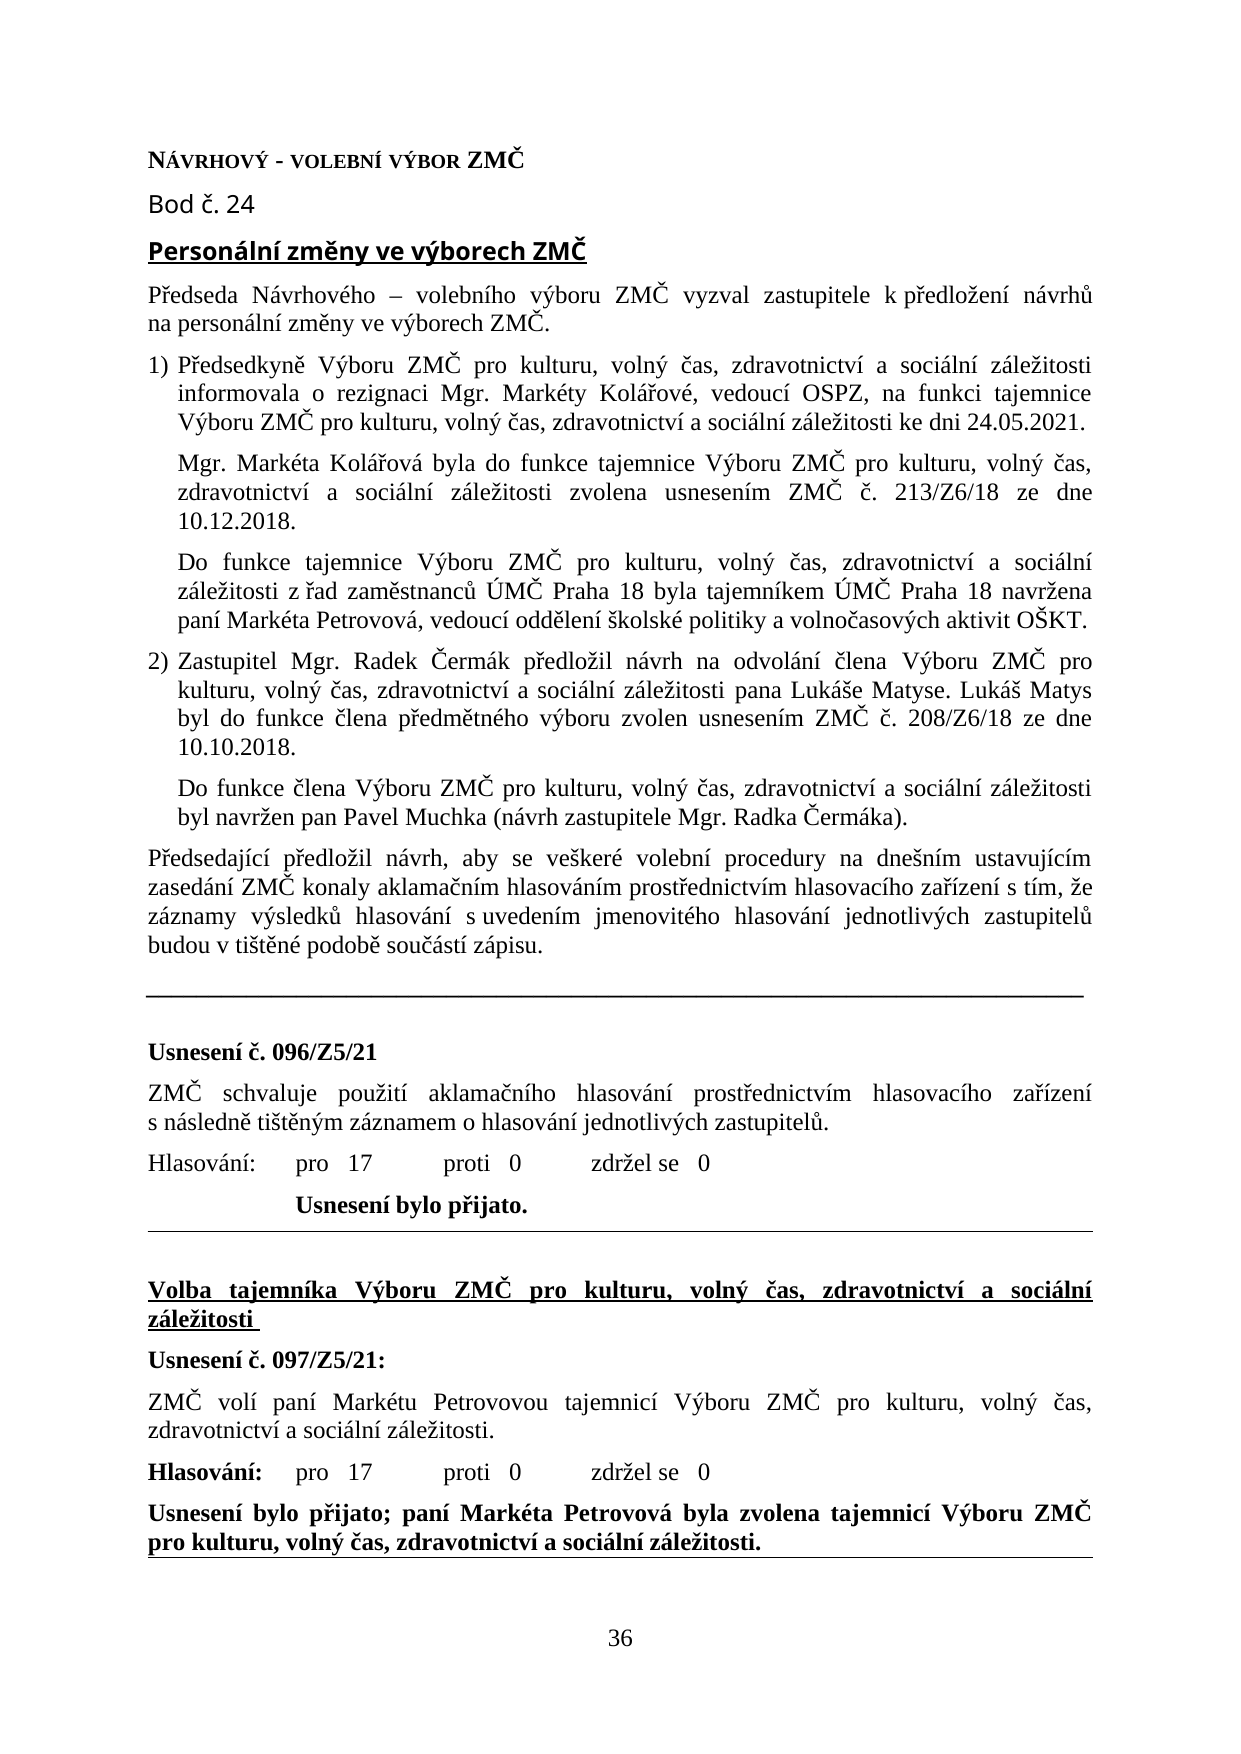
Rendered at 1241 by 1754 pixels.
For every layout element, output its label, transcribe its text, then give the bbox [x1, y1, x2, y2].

subtitle Hlasování: pro 17 proti 0 zdržel se 0 [148, 1148, 1093, 1177]
text ___________________________________________________________________________ [148, 971, 1093, 1000]
text Mgr. Markéta Kolářová byla do funkce tajemnice Výboru ZMČ pro kulturu, volný čas, zdravotnictví a sociální záležitosti zvolena usnesením ZMČ č. 213/Z6/18 ze dne 10.12.2018. [177, 448, 1093, 535]
text ZMČ schvaluje použití aklamačního hlasování prostřednictvím hlasovacího zařízení s následně tištěným záznamem o hlasování jednotlivých zastupitelů. [148, 1078, 1093, 1136]
text Volba tajemníka Výboru ZMČ pro kulturu, volný čas, zdravotnictví a sociální záležitosti [148, 1275, 1093, 1300]
list Předsedkyně Výboru ZMČ pro kulturu, volný čas, zdravotnictví a sociální záležitosti informovala o rezignaci Mgr. Markéty Kolářové, vedoucí OSPZ, na funkci tajemnice Výboru ZMČ pro kulturu, volný čas, zdravotnictví a sociální záležitosti ke dni 24.05.2021. [148, 350, 1093, 436]
text Do funkce tajemnice Výboru ZMČ pro kulturu, volný čas, zdravotnictví a sociální záležitosti z řad zaměstnanců ÚMČ Praha 18 byla tajemníkem ÚMČ Praha 18 navržena paní Markéta Petrovová, vedoucí oddělení školské politiky a volnočasových aktivit OŠKT. [177, 547, 1093, 633]
text Usnesení bylo přijato. [221, 1190, 1093, 1218]
text Předseda Návrhového – volebního výboru ZMČ vyzval zastupitele k předložení návrhů na personální změny ve výborech ZMČ. [148, 280, 1093, 337]
subtitle Hlasování: pro 17 proti 0 zdržel se 0 [148, 1457, 1093, 1485]
text Bod č. 24 [148, 187, 1093, 221]
text ZMČ volí paní Markétu Petrovovou tajemnicí Výboru ZMČ pro kulturu, volný čas, zdravotnictví a sociální záležitosti. [148, 1387, 1093, 1444]
text Do funkce člena Výboru ZMČ pro kulturu, volný čas, zdravotnictví a sociální záležitosti byl navržen pan Pavel Muchka (návrh zastupitele Mgr. Radka Čermáka). [177, 773, 1093, 831]
subtitle Návrhový - volební výbor ZMČ [148, 145, 1093, 174]
text Usnesení bylo přijato; paní Markéta Petrovová byla zvolena tajemnicí Výboru ZMČ pro kulturu, volný čas, zdravotnictví a sociální záležitosti. [148, 1498, 1093, 1557]
text Předsedající předložil návrh, aby se veškeré volební procedury na dnešním ustavujícím zasedání ZMČ konaly aklamačním hlasováním prostřednictvím hlasovacího zařízení s tím, že záznamy výsledků hlasování s uvedením jmenovitého hlasování jednotlivých zastupitelů budou v tištěné podobě součástí zápisu. [148, 843, 1093, 958]
list Zastupitel Mgr. Radek Čermák předložil návrh na odvolání člena Výboru ZMČ pro kulturu, volný čas, zdravotnictví a sociální záležitosti pana Lukáše Matyse. Lukáš Matys byl do funkce člena předmětného výboru zvolen usnesením ZMČ č. 208/Z6/18 ze dne 10.10.2018. [148, 646, 1093, 761]
text Usnesení č. 096/Z5/21 [148, 1037, 1093, 1066]
subtitle Personální změny ve výborech ZMČ [148, 233, 1093, 267]
text Usnesení č. 097/Z5/21: [148, 1345, 1093, 1374]
text Volba tajemníka Výboru ZMČ pro kulturu, volný čas, zdravotnictví a sociální záležitosti [148, 1302, 1093, 1333]
